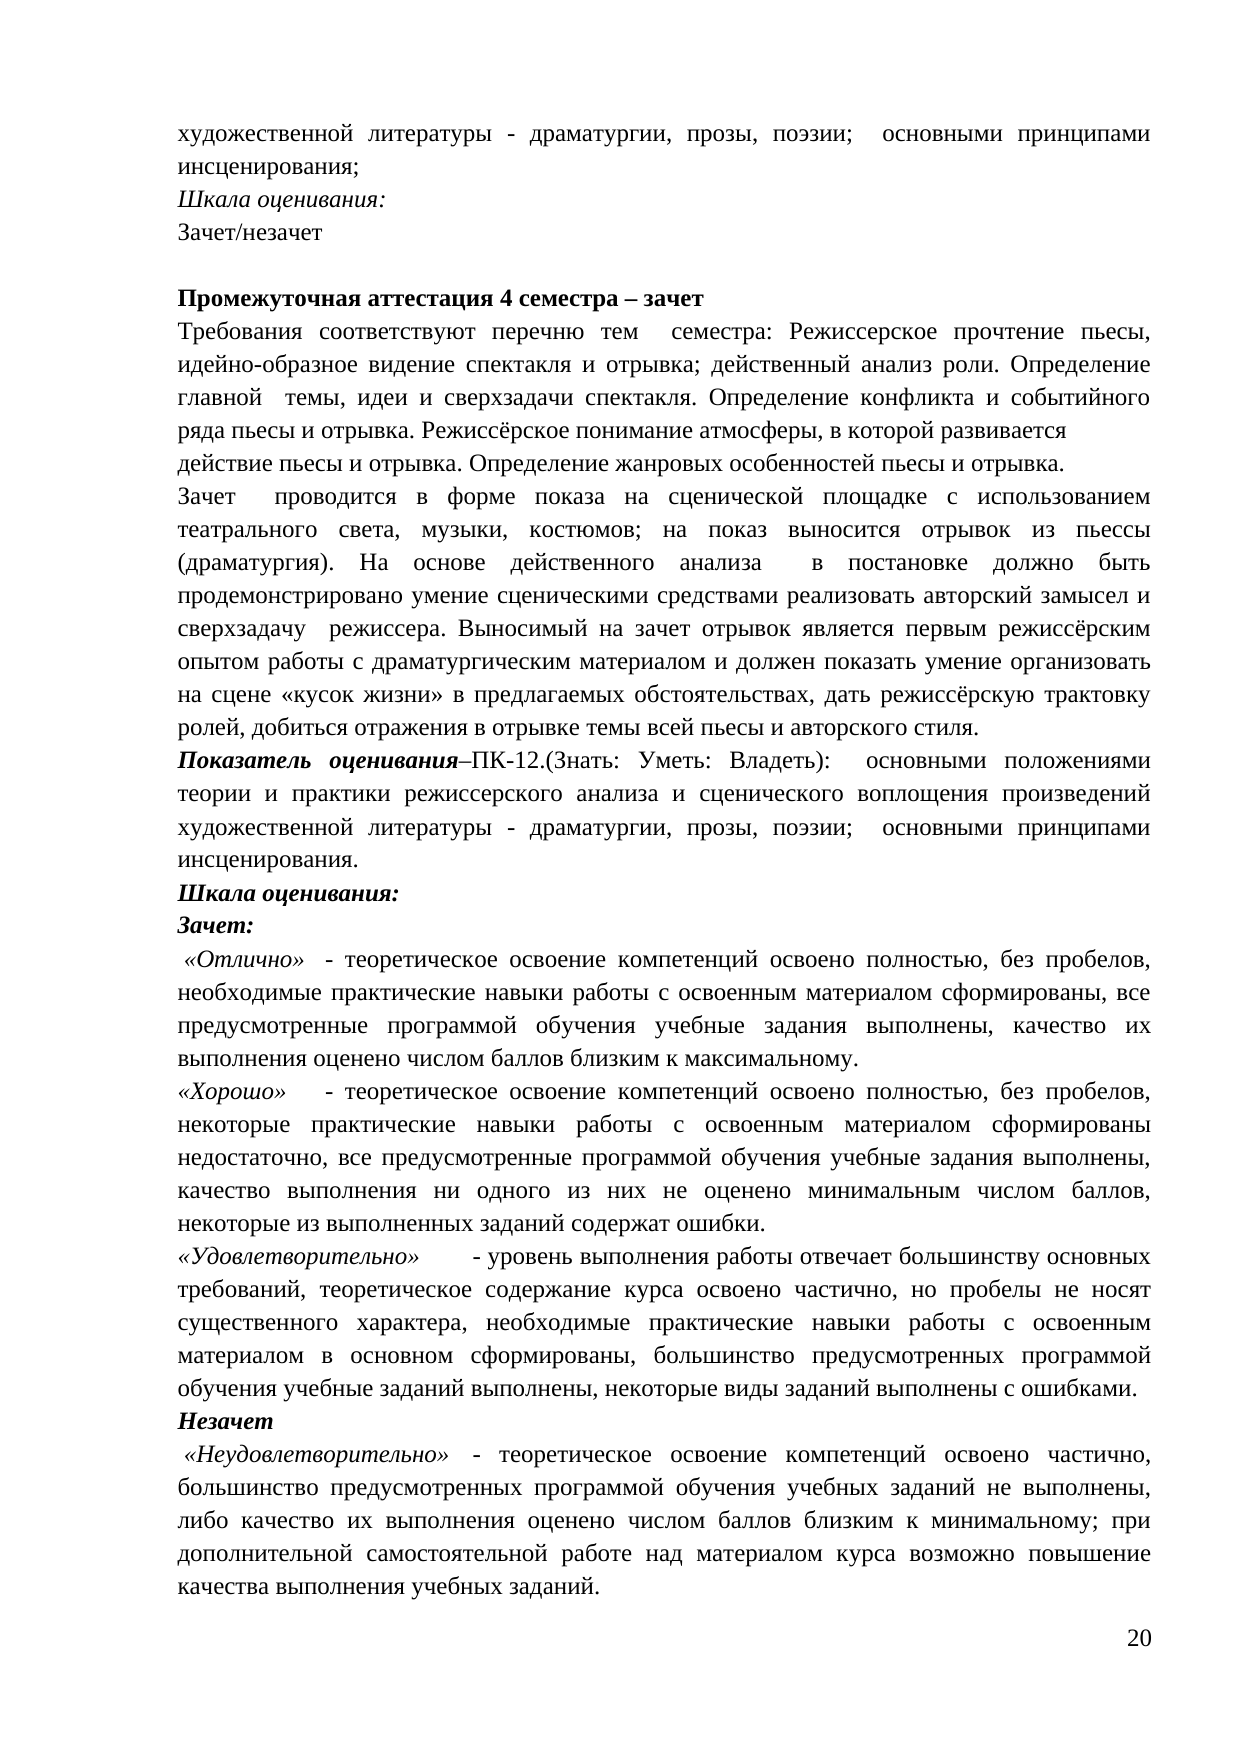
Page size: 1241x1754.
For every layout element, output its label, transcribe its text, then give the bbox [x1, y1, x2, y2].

text Промежуточная аттестация 4 семестра – зачет [177, 283, 1152, 312]
text «Удовлетворительно» - уровень выполнения работы отвечает большинству основных требований, теоретическое содержание курса освоено частично, но пробелы не носят существенного характера, необходимые практические навыки работы с освоенным материалом в основном сформированы, большинство предусмотренных программой обучения учебные заданий выполнены, некоторые виды заданий выполнены с ошибками. [177, 1241, 1152, 1402]
text Шкала оценивания: [177, 878, 1152, 906]
text Зачет: [177, 911, 1152, 939]
text Требования соответствуют перечню тем семестра: Режиссерское прочтение пьесы, идейно-образное видение спектакля и отрывка; действенный анализ роли. Определение главной темы, идеи и сверхзадачи спектакля. Определение конфликта и событийного ряда пьесы и отрывка. Режиссёрское понимание атмосферы, в которой развивается [177, 316, 1152, 444]
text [177, 118, 1152, 180]
text действие пьесы и отрывка. Определение жанровых особенностей пьесы и отрывка. [177, 448, 1152, 477]
text Зачет/незачет [177, 217, 1152, 246]
text «Хорошо» - теоретическое освоение компетенций освоено полностью, без пробелов, некоторые практические навыки работы с освоенным материалом сформированы недостаточно, все предусмотренные программой обучения учебные задания выполнены, качество выполнения ни одного из них не оценено минимальным числом баллов, некоторые из выполненных заданий содержат ошибки. [177, 1076, 1152, 1237]
text Незачет [177, 1406, 1152, 1435]
text Зачет проводится в форме показа на сценической площадке с использованием театрального света, музыки, костюмов; на показ выносится отрывок из пьессы (драматургия). На основе действенного анализа в постановке должно быть продемонстрировано умение сценическими средствами реализовать авторский замысел и сверхзадачу режиссера. Выносимый на зачет отрывок является первым режиссёрским опытом работы с драматургическим материалом и должен показать умение организовать на сцене «кусок жизни» в предлагаемых обстоятельствах, дать режиссёрскую трактовку ролей, добиться отражения в отрывке темы всей пьесы и авторского стиля. [177, 481, 1152, 741]
text Шкала оценивания: [177, 184, 1152, 213]
text «Отлично» - теоретическое освоение компетенций освоено полностью, без пробелов, необходимые практические навыки работы с освоенным материалом сформированы, все предусмотренные программой обучения учебные задания выполнены, качество их выполнения оценено числом баллов близким к максимальному. [177, 944, 1152, 1071]
text «Неудовлетворительно» - теоретическое освоение компетенций освоено частично, большинство предусмотренных программой обучения учебных заданий не выполнены, либо качество их выполнения оценено числом баллов близким к минимальному; при дополнительной самостоятельной работе над материалом курса возможно повышение качества выполнения учебных заданий. [177, 1439, 1152, 1600]
text Показатель оценивания–ПК-12.(Знать: Уметь: Владеть): основными положениями теории и практики режиссерского анализа и сценического воплощения произведений художественной литературы - драматургии, прозы, поэзии; основными принципами инсценирования. [177, 746, 1152, 873]
